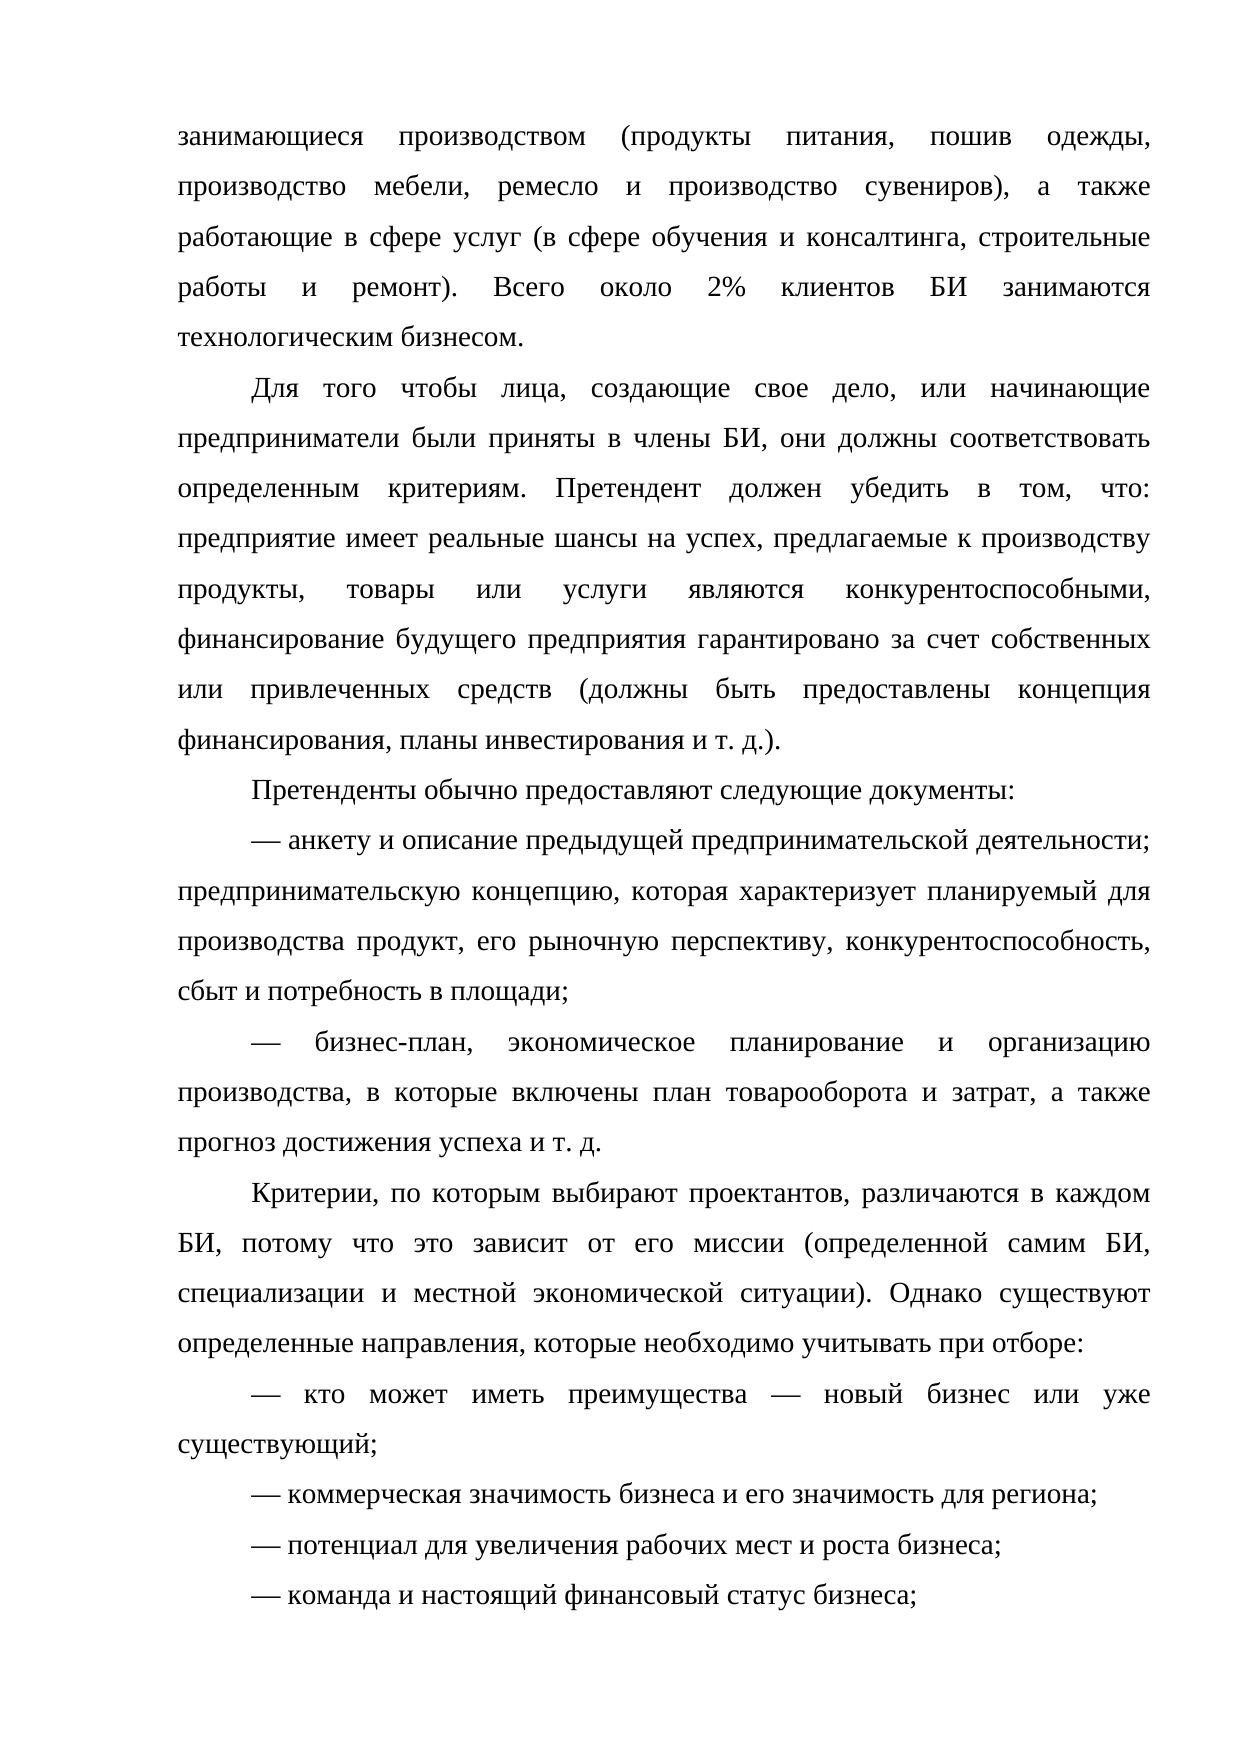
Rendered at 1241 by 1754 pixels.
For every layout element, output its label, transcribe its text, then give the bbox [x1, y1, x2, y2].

text — команда и настоящий финансовый статус бизнеса; [177, 1577, 1152, 1611]
text Критерии, по которым выбирают проектантов, различаются в каждом БИ, потому что это зависит от его миссии (определенной самим БИ, специализации и местной экономической ситуации). Однако существуют определенные направления, которые необходимо учитывать при отборе: [177, 1175, 1152, 1359]
text — анкету и описание предыдущей предпринимательской деятельности; предпринимательскую концепцию, которая характеризует планируемый для производства продукт, его рыночную перспективу, конкурентоспособность, сбыт и потребность в площади; [177, 822, 1152, 1007]
text — коммерческая значимость бизнеса и его значимость для региона; [177, 1477, 1152, 1510]
text — потенциал для увеличения рабочих мест и роста бизнеса; [177, 1527, 1152, 1560]
text Претенденты обычно предоставляют следующие документы: [177, 772, 1152, 806]
text Для того чтобы лица, создающие свое дело, или начинающие предприниматели были приняты в члены БИ, они должны соответствовать определенным критериям. Претендент должен убедить в том, что: предприятие имеет реальные шансы на успех, предлагаемые к производству продукты, товары или услуги являются конкурентоспособными, финансирование будущего предприятия гарантировано за счет собственных или привлеченных средств (должны быть предоставлены концепция финансирования, планы инвестирования и т. д.). [177, 370, 1152, 755]
text — кто может иметь преимущества — новый бизнес или уже существующий; [177, 1376, 1152, 1460]
text — бизнес-план, экономическое планирование и организацию производства, в которые включены план товарооборота и затрат, а также прогноз достижения успеха и т. д. [177, 1024, 1152, 1158]
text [177, 118, 1152, 353]
